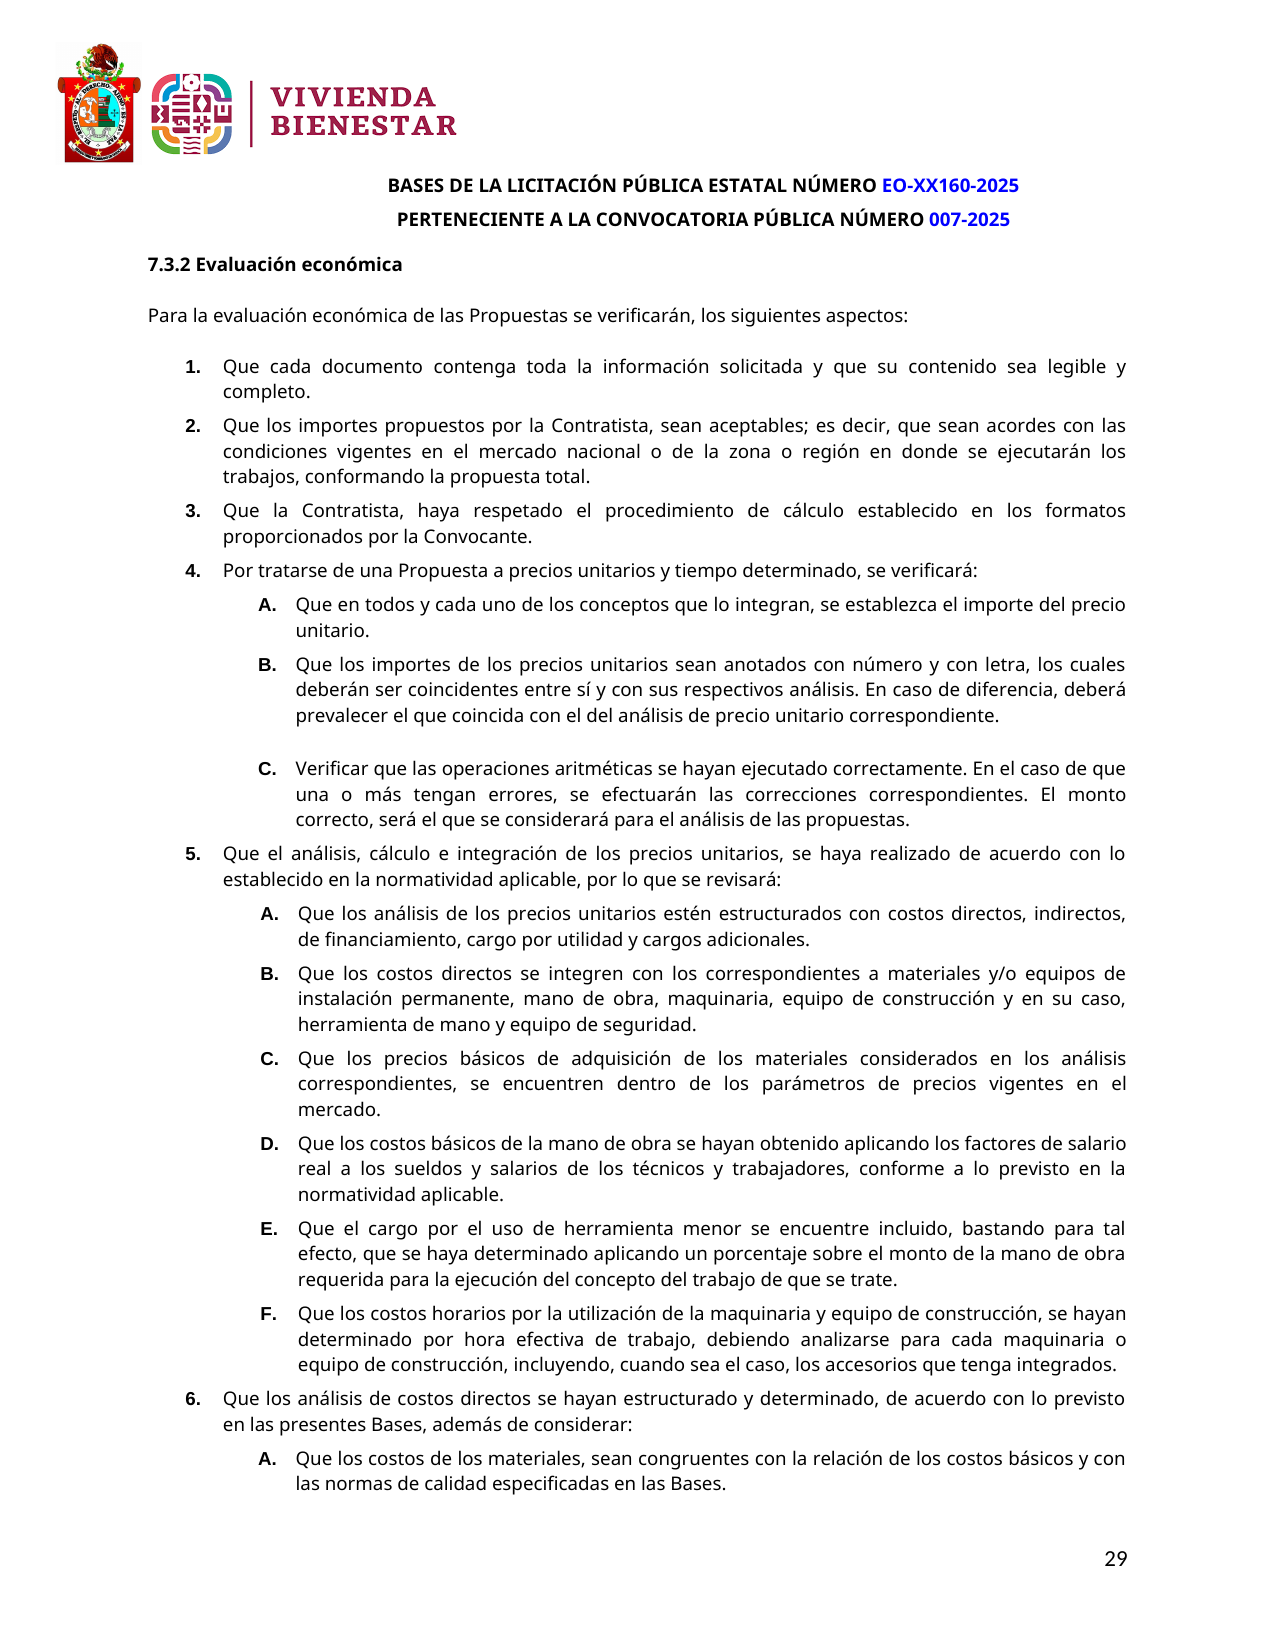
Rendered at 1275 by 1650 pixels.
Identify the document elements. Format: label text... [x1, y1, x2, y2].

picture [55, 42, 143, 165]
list Que la Contratista, haya respetado el procedimiento de cálculo establecido en los formatos proporcionados por la Convocante. [185, 498, 1127, 549]
list Que los importes propuestos por la Contratista, sean aceptables; es decir, que sean acordes con las condiciones vigentes en el mercado nacional o de la zona o región en donde se ejecutarán los trabajos, conformando la propuesta total. [185, 413, 1127, 489]
list Que los importes de los precios unitarios sean anotados con número y con letra, los cuales deberán ser coincidentes entre sí y con sus respectivos análisis. En caso de diferencia, deberá prevalecer el que coincida con el del análisis de precio unitario correspondiente. [258, 651, 1127, 728]
list Que el análisis, cálculo e integración de los precios unitarios, se haya realizado de acuerdo con lo establecido en la normatividad aplicable, por lo que se revisará: [185, 841, 1127, 892]
text 7.3.2 Evaluación económica [148, 251, 1127, 277]
list Verificar que las operaciones aritméticas se hayan ejecutado correctamente. En el caso de que una o más tengan errores, se efectuarán las correcciones correspondientes. El monto correcto, será el que se considerará para el análisis de las propuestas. [258, 756, 1127, 832]
picture [147, 66, 473, 163]
list Que los costos de los materiales, sean congruentes con la relación de los costos básicos y con las normas de calidad especificadas en las Bases. [258, 1445, 1127, 1496]
text Para la evaluación económica de las Propuestas se verificarán, los siguientes aspectos: [148, 302, 1127, 328]
list Que los costos horarios por la utilización de la maquinaria y equipo de construcción, se hayan determinado por hora efectiva de trabajo, debiendo analizarse para cada maquinaria o equipo de construcción, incluyendo, cuando sea el caso, los accesorios que tenga integrados. [260, 1300, 1127, 1377]
list Que en todos y cada uno de los conceptos que lo integran, se establezca el importe del precio unitario. [258, 591, 1127, 642]
list Que los costos directos se integren con los correspondientes a materiales y/o equipos de instalación permanente, mano de obra, maquinaria, equipo de construcción y en su caso, herramienta de mano y equipo de seguridad. [260, 960, 1127, 1036]
list Por tratarse de una Propuesta a precios unitarios y tiempo determinado, se verificará: [185, 557, 1127, 583]
list Que los costos básicos de la mano de obra se hayan obtenido aplicando los factores de salario real a los sueldos y salarios de los técnicos y trabajadores, conforme a lo previsto en la normatividad aplicable. [260, 1130, 1127, 1207]
list Que cada documento contenga toda la información solicitada y que su contenido sea legible y completo. [185, 353, 1127, 404]
list Que los análisis de costos directos se hayan estructurado y determinado, de acuerdo con lo previsto en las presentes Bases, además de considerar: [185, 1385, 1127, 1436]
list Que los análisis de los precios unitarios estén estructurados con costos directos, indirectos, de financiamiento, cargo por utilidad y cargos adicionales. [260, 900, 1127, 951]
list Que los precios básicos de adquisición de los materiales considerados en los análisis correspondientes, se encuentren dentro de los parámetros de precios vigentes en el mercado. [260, 1045, 1127, 1122]
list Que el cargo por el uso de herramienta menor se encuentre incluido, bastando para tal efecto, que se haya determinado aplicando un porcentaje sobre el monto de la mano de obra requerida para la ejecución del concepto del trabajo de que se trate. [260, 1215, 1127, 1292]
